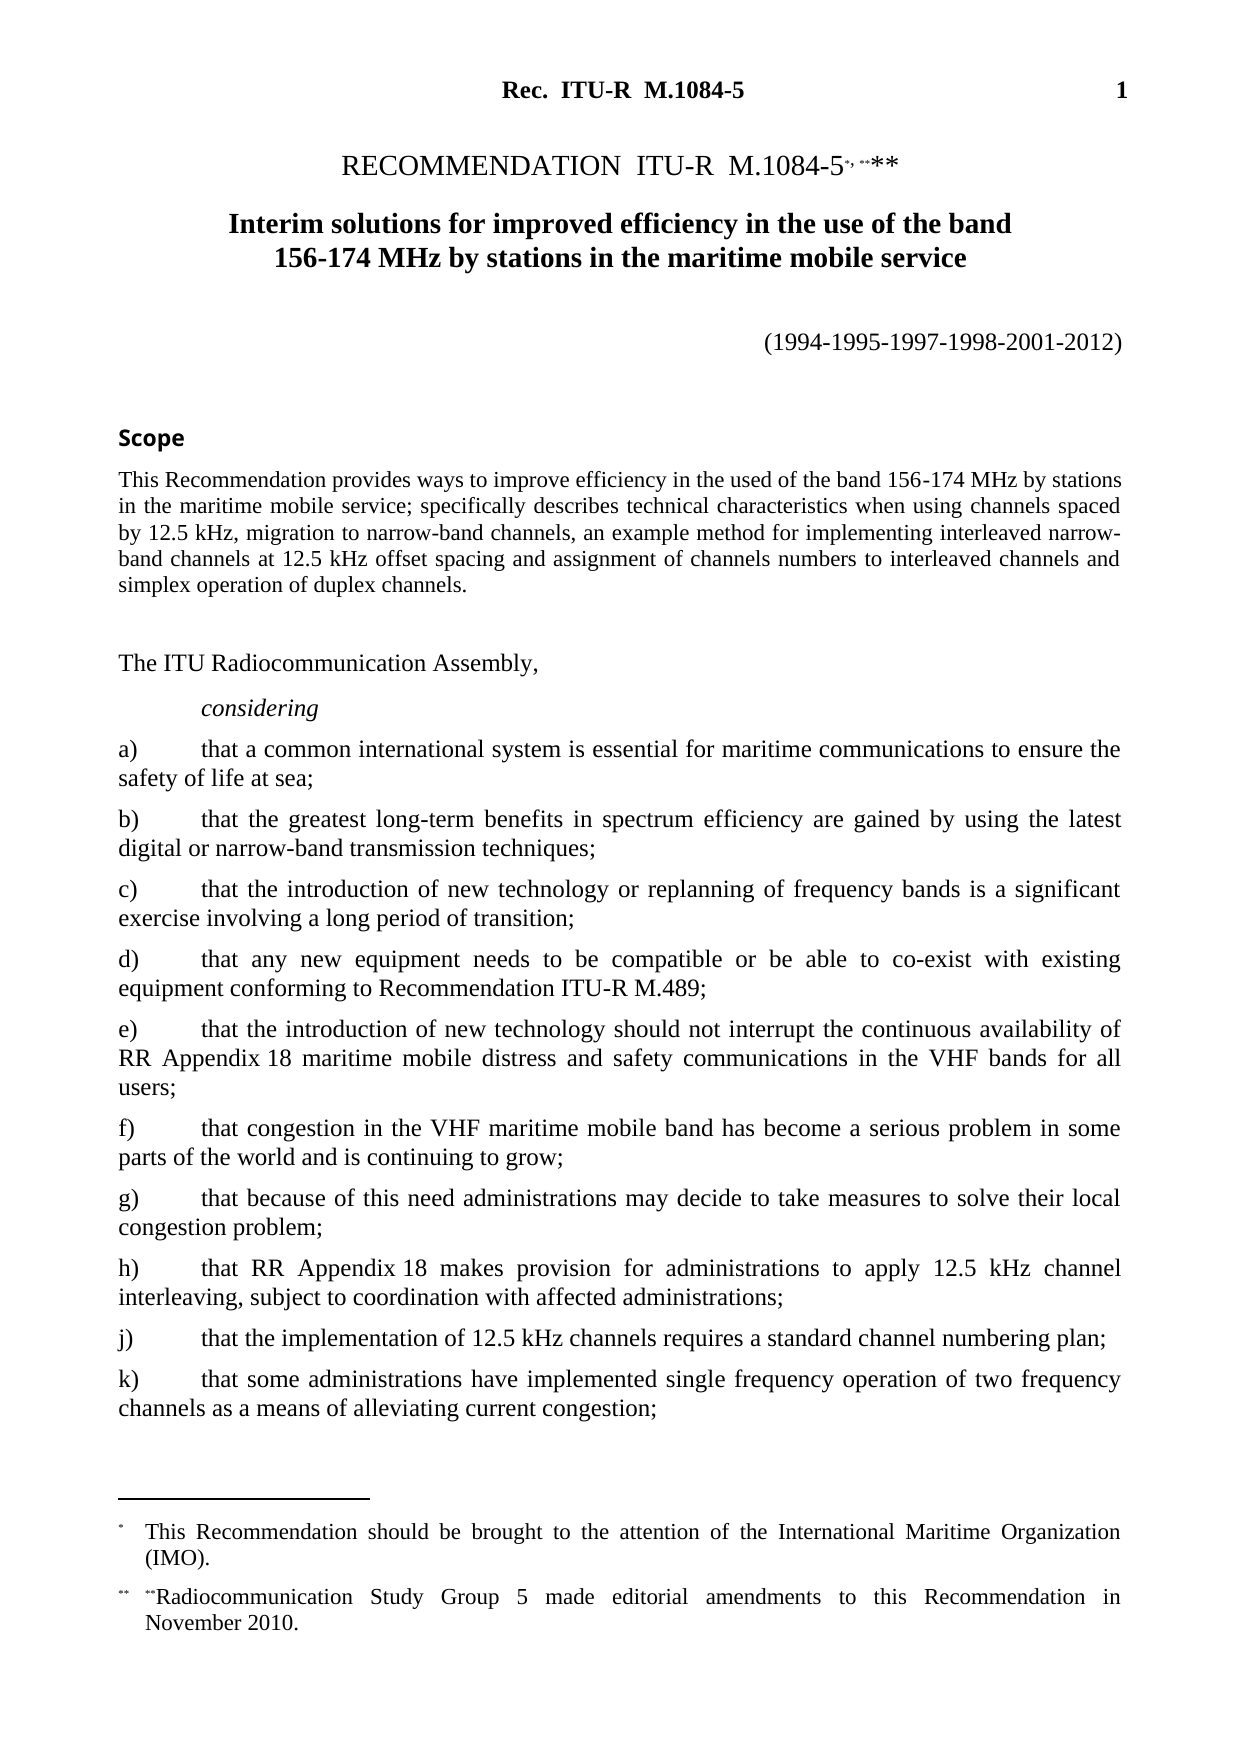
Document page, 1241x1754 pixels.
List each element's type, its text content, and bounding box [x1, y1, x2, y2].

subtitle Scope [118, 422, 1122, 453]
text a) that a common international system is essential for maritime communications to ensure the safety of life at sea; [118, 734, 1122, 792]
text f) that congestion in the VHF maritime mobile band has become a serious problem in some parts of the world and is continuing to grow; [118, 1113, 1122, 1171]
text (1994-1995-1997-1998-2001-2012) [118, 327, 1122, 356]
text c) that the introduction of new technology or replanning of frequency bands is a significant exercise involving a long period of transition; [118, 874, 1122, 932]
text This Recommendation provides ways to improve efficiency in the used of the band 156-174 MHz by stations in the maritime mobile service; specifically describes technical characteristics when using channels spaced by 12.5 kHz, migration to narrow-band channels, an example method for implementing interleaved narrow-band channels at 12.5 kHz offset spacing and assignment of channels numbers to interleaved channels and simplex operation of duplex channels. [118, 466, 1122, 598]
text considering [201, 693, 1122, 722]
text k) that some administrations have implemented single frequency operation of two frequency channels as a means of alleviating current congestion; [118, 1364, 1122, 1422]
text h) that RR Appendix 18 makes provision for administrations to apply 12.5 kHz channel interleaving, subject to coordination with affected administrations; [118, 1253, 1122, 1311]
title The ITU Radiocommunication Assembly, [118, 648, 1122, 676]
text RECOMMENDATION ITU-R M.1084-5*, ** [118, 148, 1122, 181]
text d) that any new equipment needs to be compatible or be able to co-exist with existing equipment conforming to Recommendation ITU-R M.489; [118, 944, 1122, 1002]
text g) that because of this need administrations may decide to take measures to solve their local congestion problem; [118, 1183, 1122, 1241]
title Interim solutions for improved efficiency in the use of the band 156-174 MHz by stations in the maritime mobile service [118, 206, 1122, 273]
text e) that the introduction of new technology should not interrupt the continuous availability of RR Appendix 18 maritime mobile distress and safety communications in the VHF bands for all users; [118, 1014, 1122, 1101]
text b) that the greatest long-term benefits in spectrum efficiency are gained by using the latest digital or narrow-band transmission techniques; [118, 804, 1122, 862]
text j) that the implementation of 12.5 kHz channels requires a standard channel numbering plan; [118, 1323, 1122, 1352]
